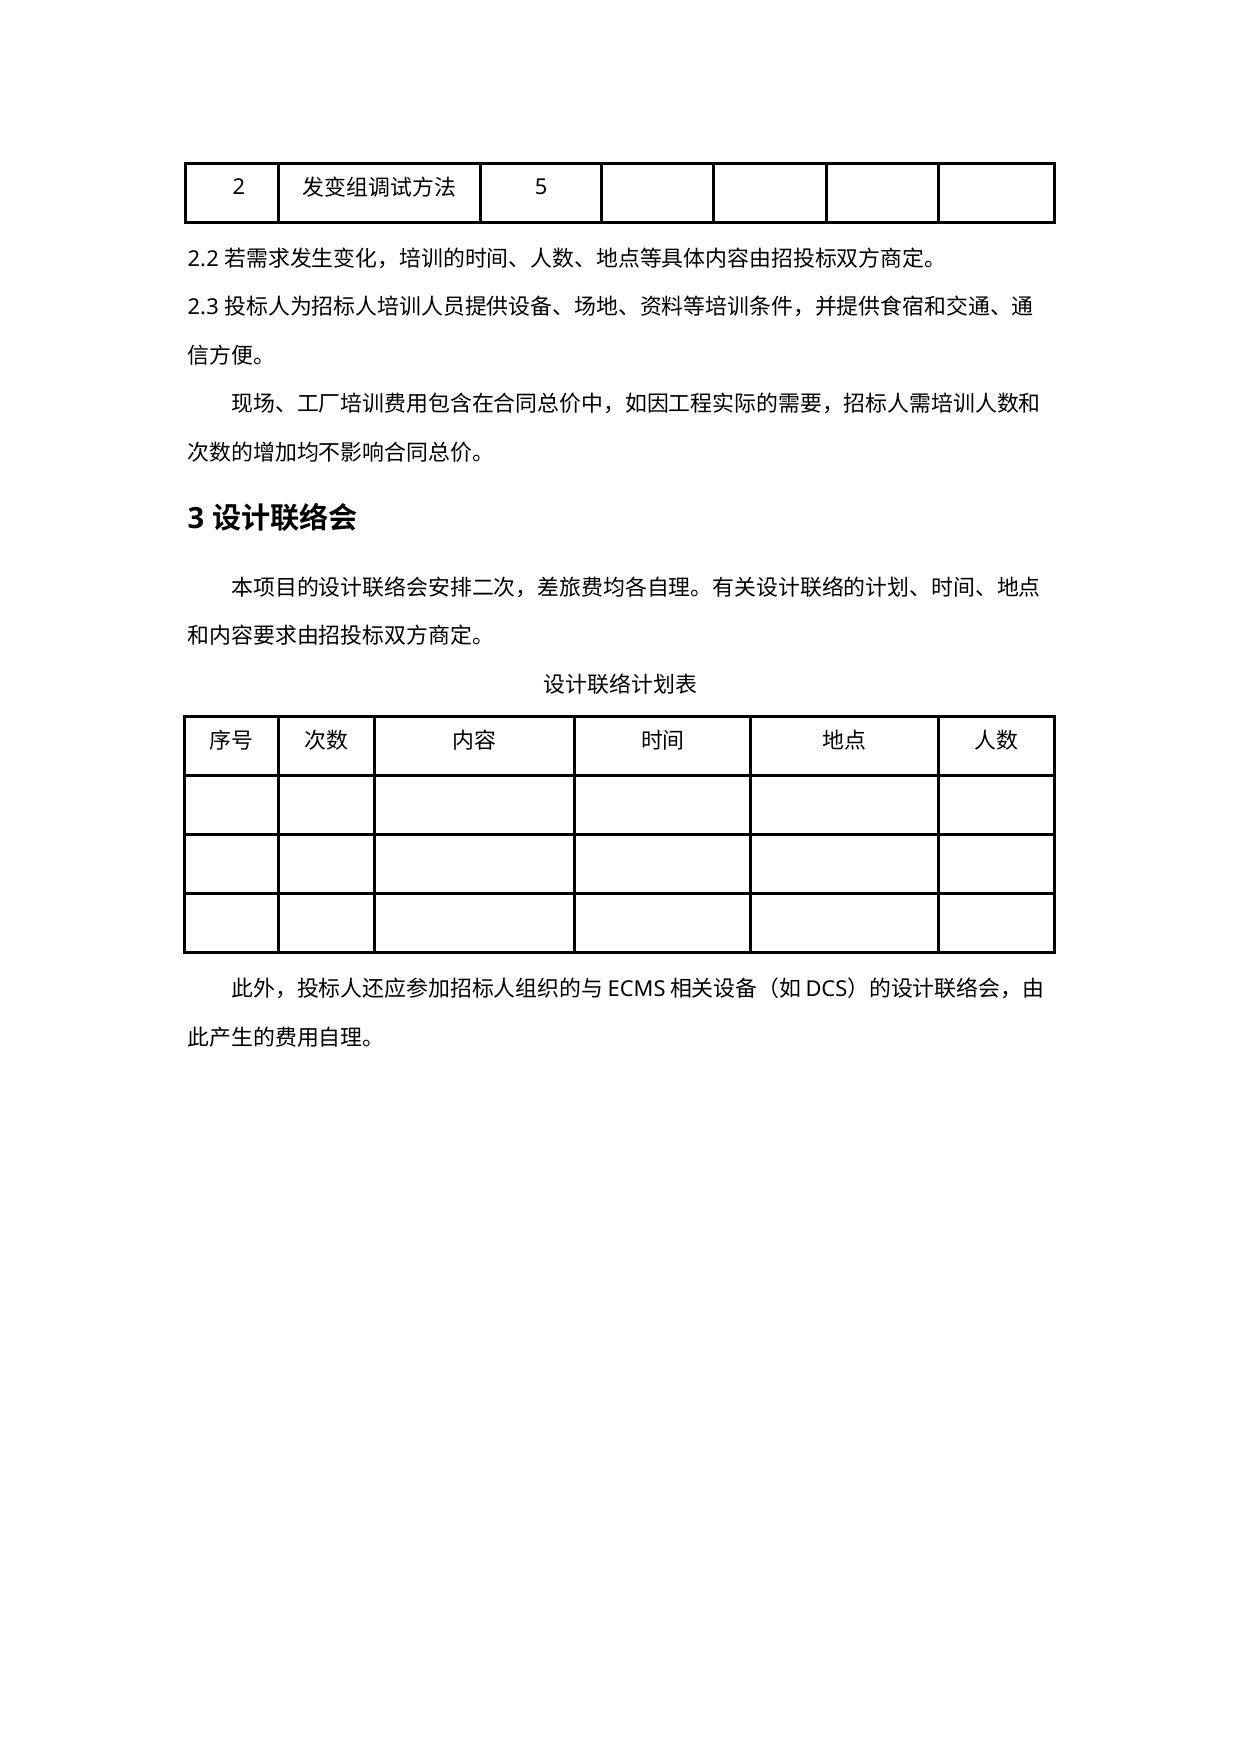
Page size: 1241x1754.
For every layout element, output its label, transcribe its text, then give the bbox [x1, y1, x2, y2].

table_header 序号 [186, 718, 277, 774]
table_cell 发变组调试方法 [280, 165, 479, 221]
text 2.3 投标人为招标人培训人员提供设备、场地、资料等培训条件，并提供食宿和交通、通信方便。 [187, 289, 1053, 370]
text 现场、工厂培训费用包含在合同总价中，如因工程实际的需要，招标人需培训人数和次数的增加均不影响合同总价。 [187, 386, 1053, 467]
table_header 次数 [280, 718, 373, 774]
table_cell [752, 895, 937, 951]
table_cell [940, 836, 1053, 892]
table_header 人数 [940, 718, 1053, 774]
table_header 时间 [576, 718, 749, 774]
table_cell [752, 836, 937, 892]
table_cell [940, 777, 1053, 833]
text 设计联络计划表 [187, 666, 1053, 699]
table_cell [940, 895, 1053, 951]
table_cell 2 [187, 165, 277, 221]
table_cell [576, 777, 749, 833]
table_cell [828, 165, 937, 221]
table_cell [280, 836, 373, 892]
table_cell 5 [482, 165, 600, 221]
table_cell [376, 836, 573, 892]
table_cell [715, 165, 825, 221]
table_header 内容 [376, 718, 573, 774]
table_cell [576, 836, 749, 892]
text 本项目的设计联络会安排二次，差旅费均各自理。有关设计联络的计划、时间、地点和内容要求由招投标双方商定。 [187, 569, 1053, 650]
table_cell [186, 836, 277, 892]
table_cell [280, 777, 373, 833]
table_cell [376, 777, 573, 833]
table_header 地点 [752, 718, 937, 774]
table_cell [186, 895, 277, 951]
table_cell [576, 895, 749, 951]
list 3 设计联络会 [187, 483, 1053, 548]
table_cell [940, 165, 1053, 221]
table_cell [280, 895, 373, 951]
text 此外，投标人还应参加招标人组织的与ECMS相关设备（如DCS）的设计联络会，由此产生的费用自理。 [187, 970, 1053, 1052]
table_cell [376, 895, 573, 951]
table_cell [603, 165, 712, 221]
table_cell [186, 777, 277, 833]
text 2.2 若需求发生变化，培训的时间、人数、地点等具体内容由招投标双方商定。 [187, 241, 1053, 273]
table_cell [752, 777, 937, 833]
